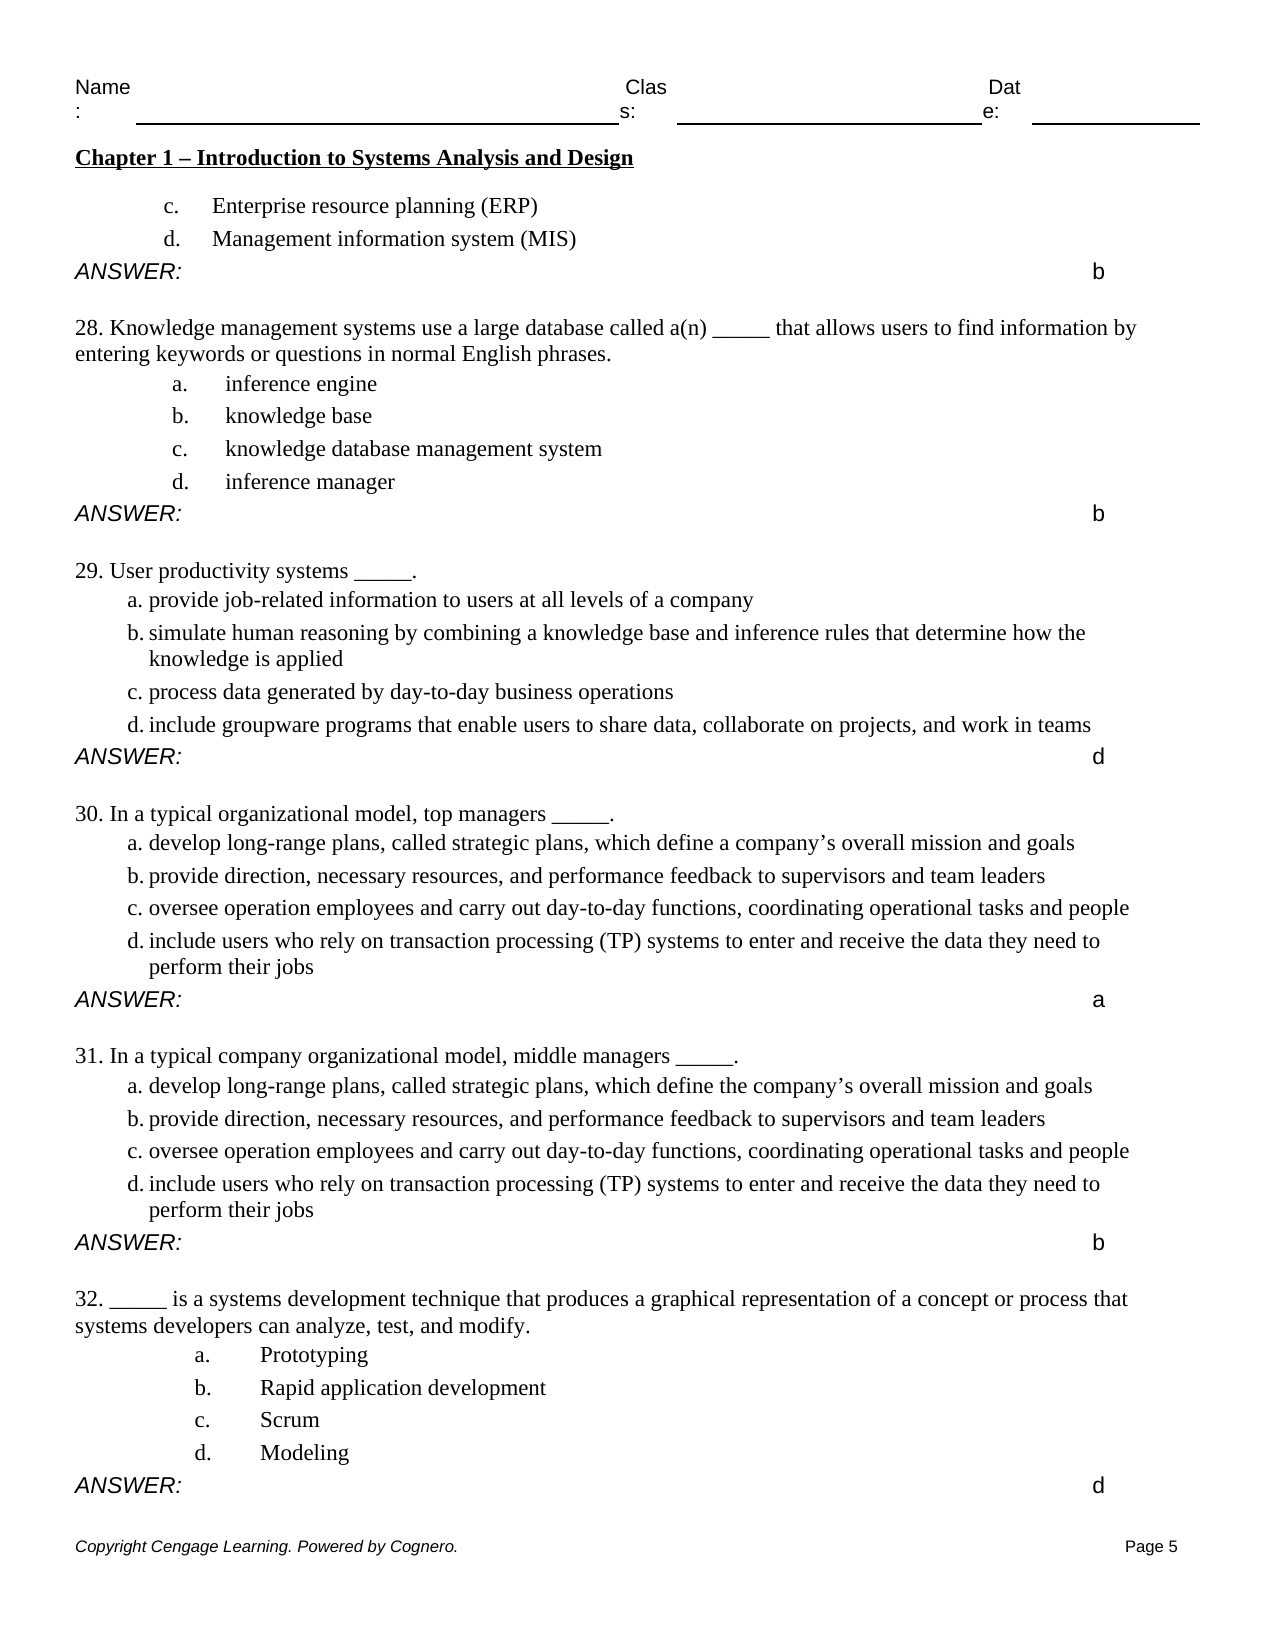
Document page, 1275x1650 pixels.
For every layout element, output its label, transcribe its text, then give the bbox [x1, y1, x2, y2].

table_header 31. In a typical company organizational model, middle managers _____.​ [75, 1043, 1200, 1258]
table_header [75, 189, 1200, 287]
table_header 30. In a typical organizational model, top managers _____.​ [75, 800, 1200, 1016]
table_header 32. _____ is a systems development technique that produces a graphical representation of a concept or process that systems developers can analyze, test, and modify.​ [75, 1285, 1200, 1501]
table_header 28. Knowledge management systems use a large database called a(n) _____ that allows users to find information by entering keywords or questions in normal English phrases.​ [75, 314, 1200, 530]
table_header 29. User productivity systems _____.​ [75, 557, 1200, 773]
